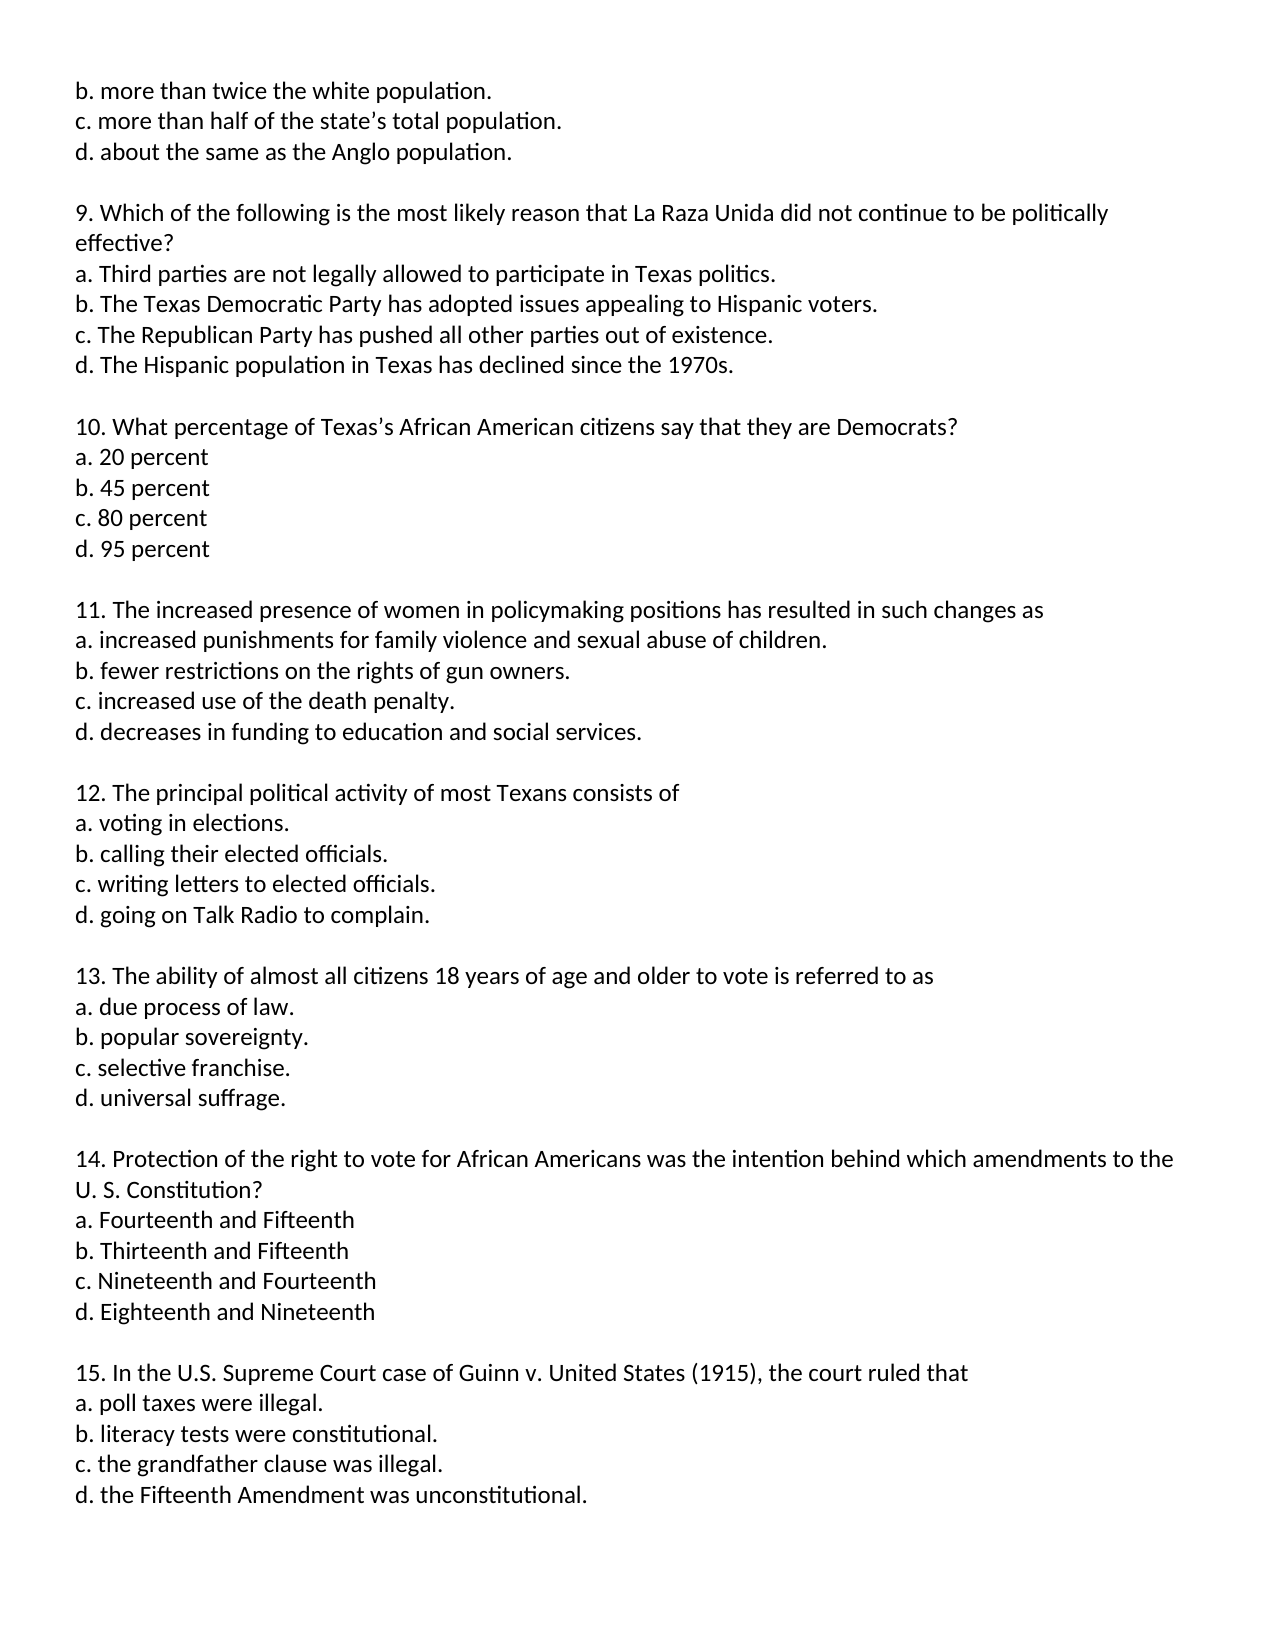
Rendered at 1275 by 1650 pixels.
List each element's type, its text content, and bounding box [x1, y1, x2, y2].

text c. Nineteenth and Fourteenth [75, 1265, 1200, 1296]
text a. poll taxes were illegal. [75, 1387, 1200, 1418]
text 12. The principal political activity of most Texans consists of [75, 777, 1200, 807]
text b. calling their elected officials. [75, 838, 1200, 868]
text b. literacy tests were constitutional. [75, 1418, 1200, 1448]
text a. 20 percent [75, 441, 1200, 472]
text c. 80 percent [75, 502, 1200, 533]
text a. ​increased punishments for family violence and sexual abuse of children. [75, 624, 1200, 655]
text 10. What percentage of Texas’s African American citizens say that they are Democrats? [75, 411, 1200, 441]
text c. selective franchise. [75, 1052, 1200, 1082]
text a. due process of law. [75, 991, 1200, 1021]
text c. the grandfather clause was illegal. [75, 1448, 1200, 1479]
text d. going on Talk Radio to complain. [75, 899, 1200, 929]
text d. universal suffrage. [75, 1082, 1200, 1113]
text a. Fourteenth and Fifteenth [75, 1204, 1200, 1235]
text 11. ​The increased presence of women in policymaking positions has resulted in such changes as [75, 594, 1200, 624]
text c. ​increased use of the death penalty. [75, 685, 1200, 716]
text c. more than half of the state’s total population. [75, 106, 1200, 136]
text 15. In the U.S. Supreme Court case of Guinn v. United States (1915), the court ruled that [75, 1357, 1200, 1387]
text b. more than twice the white population. [75, 75, 1200, 106]
text b. ​fewer restrictions on the rights of gun owners. [75, 655, 1200, 685]
text d. Eighteenth and Nineteenth [75, 1296, 1200, 1326]
text c. The Republican Party has pushed all other parties out of existence. [75, 319, 1200, 350]
text c. writing letters to elected officials. [75, 868, 1200, 899]
text b. popular sovereignty. [75, 1021, 1200, 1052]
text b. Thirteenth and Fifteenth [75, 1235, 1200, 1265]
text d. the Fifteenth Amendment was unconstitutional. [75, 1479, 1200, 1509]
text 14. Protection of the right to vote for African Americans was the intention behind which amendments to the U. S. Constitution? [75, 1143, 1200, 1204]
text d. The Hispanic population in Texas has declined since the 1970s. [75, 350, 1200, 380]
text d. about the same as the Anglo population. [75, 136, 1200, 167]
text a. Third parties are not legally allowed to participate in Texas politics. [75, 258, 1200, 289]
text b. The Texas Democratic Party has adopted issues appealing to Hispanic voters. [75, 289, 1200, 319]
text d. 95 percent [75, 533, 1200, 563]
text 9. Which of the following is the most likely reason that La Raza Unida did not continue to be politically effective? [75, 197, 1200, 258]
text a. voting in elections. [75, 807, 1200, 838]
text 13. The ability of almost all citizens 18 years of age and older to vote is referred to as [75, 960, 1200, 991]
text b. 45 percent [75, 472, 1200, 502]
text d. decreases in funding to education and social services. [75, 716, 1200, 746]
